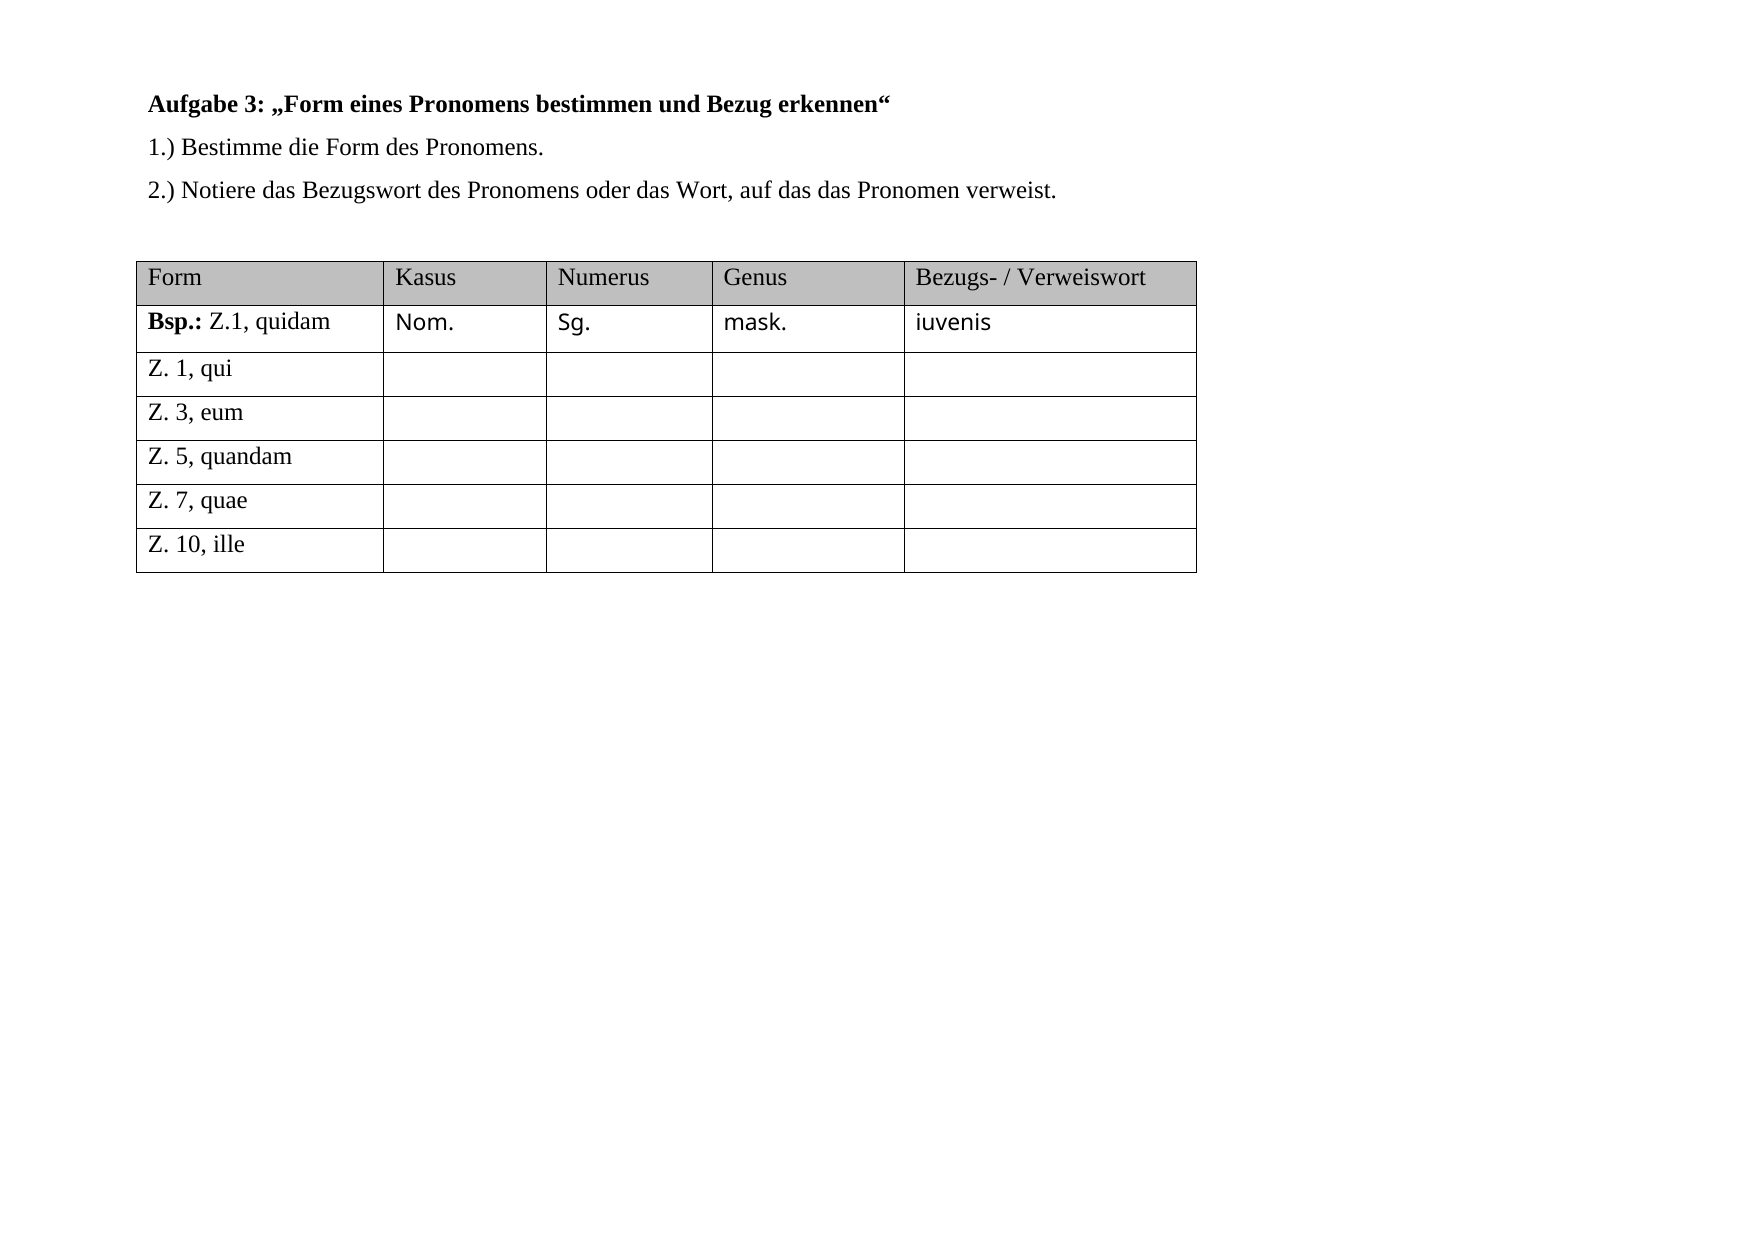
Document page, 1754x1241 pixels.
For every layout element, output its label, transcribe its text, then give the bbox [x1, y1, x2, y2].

table_cell Z. 5, quandam [137, 441, 383, 484]
table_cell [547, 397, 712, 440]
table_cell [384, 397, 546, 440]
table_cell [384, 441, 546, 484]
table_cell [384, 353, 546, 396]
table_cell [384, 529, 546, 572]
table_cell [713, 441, 904, 484]
table_cell Z. 7, quae [137, 485, 383, 528]
table_cell [905, 529, 1196, 572]
table_cell Nom. [384, 306, 546, 352]
text 1.) Bestimme die Form des Pronomens. [148, 132, 1606, 161]
table_cell [905, 353, 1196, 396]
text Aufgabe 3: „Form eines Pronomens bestimmen und Bezug erkennen“ [148, 89, 1606, 117]
table_header Kasus [384, 262, 546, 305]
table_cell [547, 485, 712, 528]
table_cell [547, 529, 712, 572]
table_cell Z. 3, eum [137, 397, 383, 440]
table_cell [713, 397, 904, 440]
table_cell mask. [713, 306, 904, 352]
table_header Genus [713, 262, 904, 305]
table_cell iuvenis [905, 306, 1196, 352]
table_cell [905, 485, 1196, 528]
table_header Numerus [547, 262, 712, 305]
text 2.) Notiere das Bezugswort des Pronomens oder das Wort, auf das das Pronomen verweist. [148, 175, 1606, 204]
table_cell [905, 441, 1196, 484]
table_cell [905, 397, 1196, 440]
table_cell Sg. [547, 306, 712, 352]
table_cell [384, 485, 546, 528]
table_cell Bsp.: Z.1, quidam [137, 306, 383, 352]
table_cell [713, 485, 904, 528]
table_cell [547, 441, 712, 484]
table_header Form [137, 262, 383, 305]
table_cell [713, 353, 904, 396]
table_cell Z. 1, qui [137, 353, 383, 396]
table_cell [713, 529, 904, 572]
table_cell Z. 10, ille [137, 529, 383, 572]
table_header Bezugs- / Verweiswort [905, 262, 1196, 305]
table_cell [547, 353, 712, 396]
